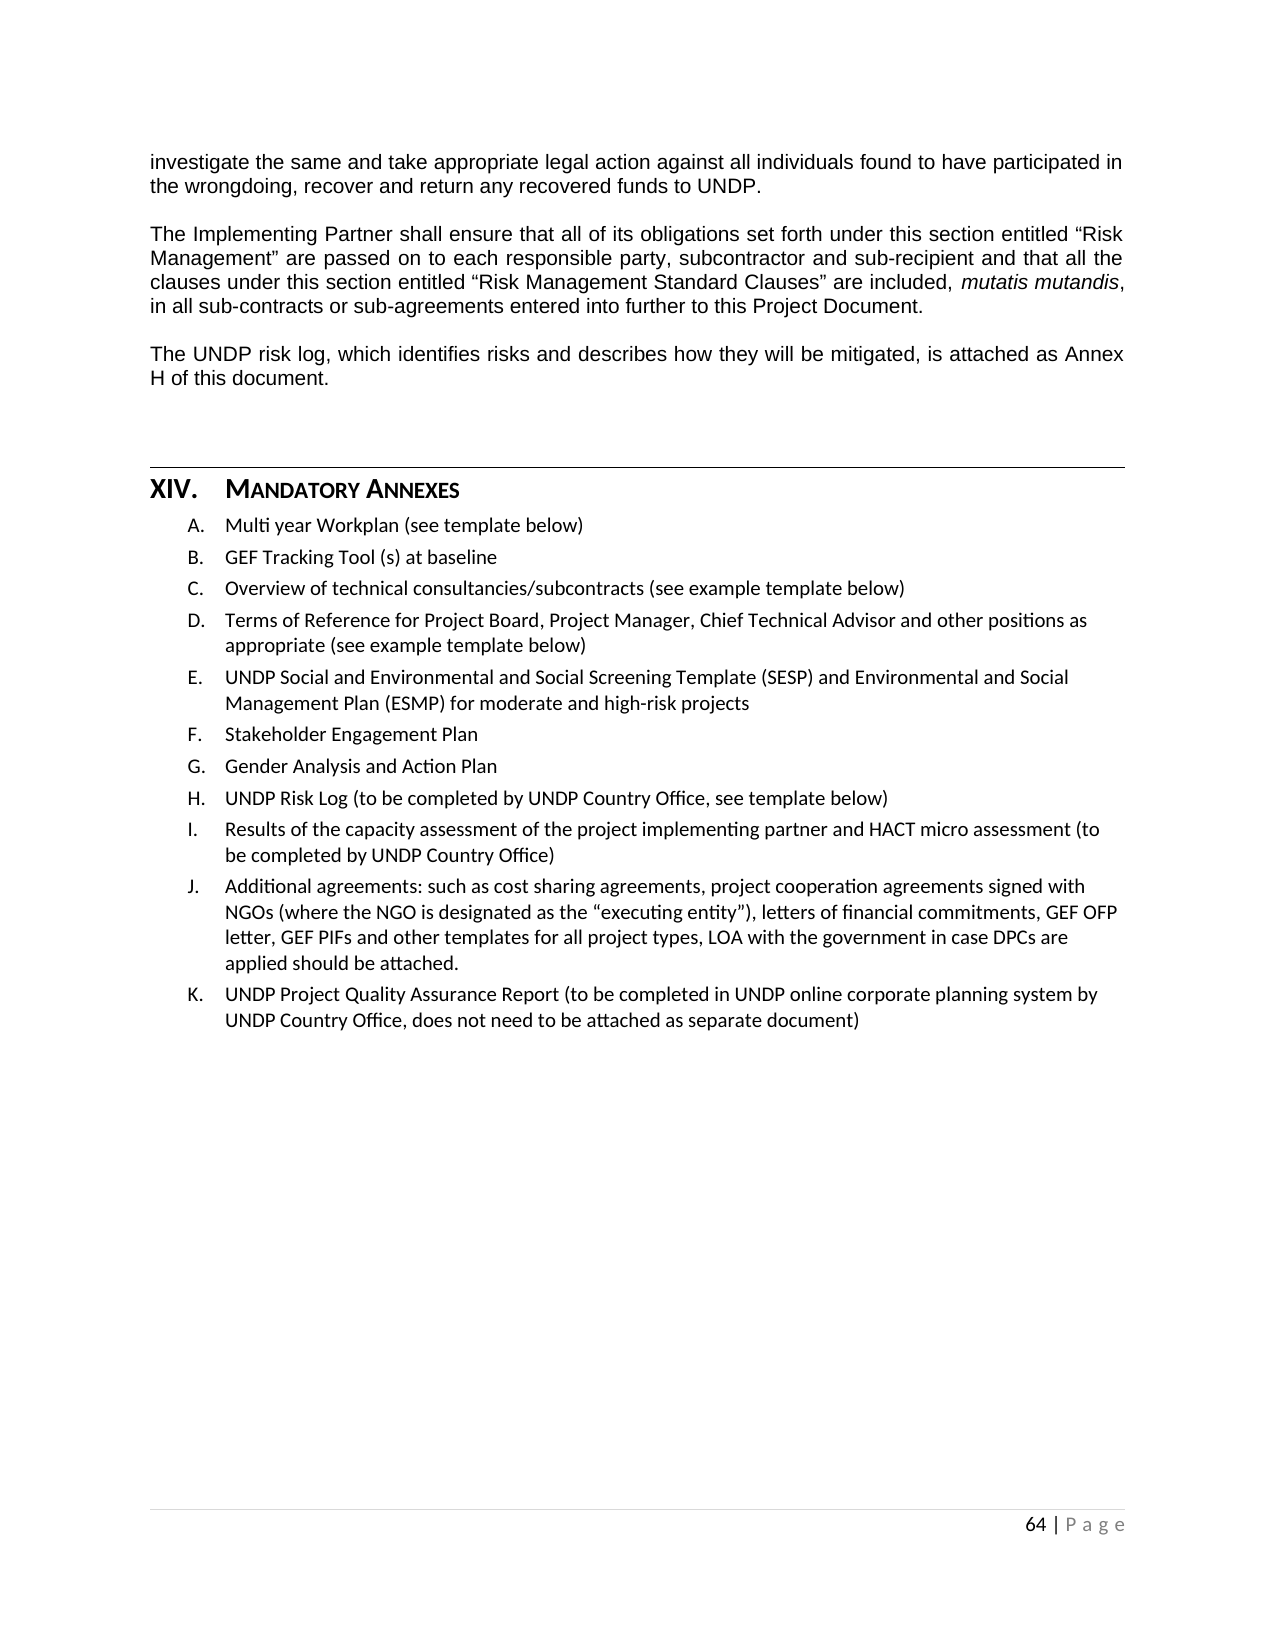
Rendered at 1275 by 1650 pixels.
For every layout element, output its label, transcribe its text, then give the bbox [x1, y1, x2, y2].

list UNDP Project Quality Assurance Report (to be completed in UNDP online corporate planning system by UNDP Country Office, does not need to be attached as separate document) [187, 981, 1125, 1032]
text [150, 150, 1125, 198]
list Overview of technical consultancies/subcontracts (see example template below) [187, 576, 1125, 601]
subtitle Mandatory Annexes [150, 468, 1125, 506]
text The UNDP risk log, which identifies risks and describes how they will be mitigated, is attached as Annex H of this document. [150, 342, 1125, 389]
list Multi year Workplan (see template below) [187, 512, 1125, 538]
list Results of the capacity assessment of the project implementing partner and HACT micro assessment (to be completed by UNDP Country Office) [187, 816, 1125, 867]
text The Implementing Partner shall ensure that all of its obligations set forth under this section entitled “Risk Management” are passed on to each responsible party, subcontractor and sub-recipient and that all the clauses under this section entitled “Risk Management Standard Clauses” are included, mutatis mutandis, in all sub-contracts or sub-agreements entered into further to this Project Document. [150, 222, 1125, 318]
list UNDP Risk Log (to be completed by UNDP Country Office, see template below) [187, 785, 1125, 810]
list Terms of Reference for Project Board, Project Manager, Chief Technical Advisor and other positions as appropriate (see example template below) [187, 607, 1125, 658]
list Gender Analysis and Action Plan [187, 753, 1125, 778]
list GEF Tracking Tool (s) at baseline [187, 544, 1125, 569]
list UNDP Social and Environmental and Social Screening Template (SESP) and Environmental and Social Management Plan (ESMP) for moderate and high-risk projects [187, 664, 1125, 715]
list Stakeholder Engagement Plan [187, 721, 1125, 747]
list Additional agreements: such as cost sharing agreements, project cooperation agreements signed with NGOs (where the NGO is designated as the “executing entity”), letters of financial commitments, GEF OFP letter, GEF PIFs and other templates for all project types, LOA with the government in case DPCs are applied should be attached. [187, 873, 1125, 975]
